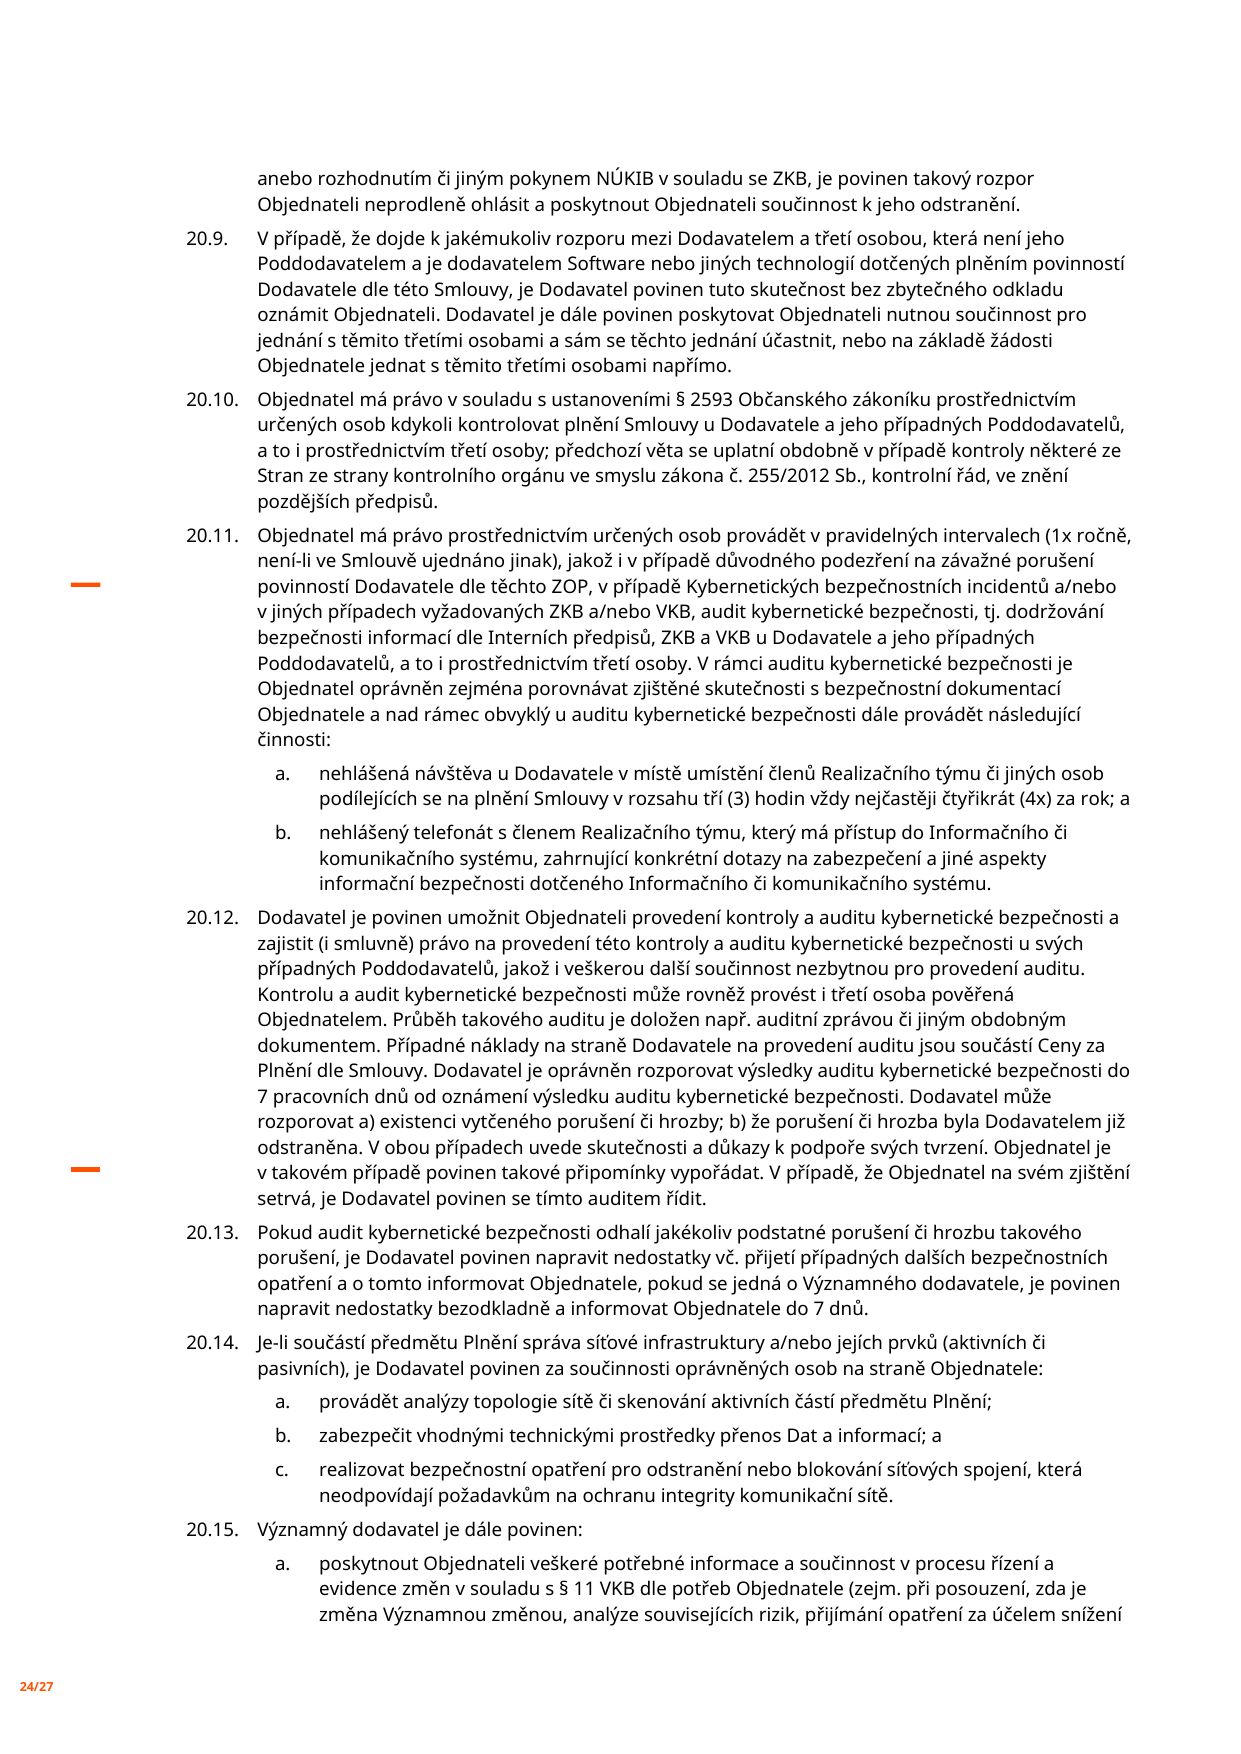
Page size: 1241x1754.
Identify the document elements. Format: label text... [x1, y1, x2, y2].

text Objednatel má právo prostřednictvím určených osob provádět v pravidelných intervalech (1x ročně, není-li ve Smlouvě ujednáno jinak), jakož i v případě důvodného podezření na závažné porušení povinností Dodavatele dle těchto ZOP, v případě Kybernetických bezpečnostních incidentů a/nebo v jiných případech vyžadovaných ZKB a/nebo VKB, audit kybernetické bezpečnosti, tj. dodržování bezpečnosti informací dle Interních předpisů, ZKB a VKB u Dodavatele a jeho případných Poddodavatelů, a to i prostřednictvím třetí osoby. V rámci auditu kybernetické bezpečnosti je Objednatel oprávněn zejména porovnávat zjištěné skutečnosti s bezpečnostní dokumentací Objednatele a nad rámec obvyklý u auditu kybernetické bezpečnosti dále provádět následující činnosti: [186, 522, 1134, 752]
text Pokud audit kybernetické bezpečnosti odhalí jakékoliv podstatné porušení či hrozbu takového porušení, je Dodavatel povinen napravit nedostatky vč. přijetí případných dalších bezpečnostních opatření a o tomto informovat Objednatele, pokud se jedná o Významného dodavatele, je povinen napravit nedostatky bezodkladně a informovat Objednatele do 7 dnů. [186, 1219, 1134, 1321]
list realizovat bezpečnostní opatření pro odstranění nebo blokování síťových spojení, která neodpovídají požadavkům na ochranu integrity komunikační sítě. [275, 1457, 1134, 1508]
list Významný dodavatel je dále povinen: [186, 1516, 1134, 1541]
list nehlášená návštěva u Dodavatele v místě umístění členů Realizačního týmu či jiných osob podílejících se na plnění Smlouvy v rozsahu tří (3) hodin vždy nejčastěji čtyřikrát (4x) za rok; a [275, 760, 1134, 811]
text Je-li součástí předmětu Plnění správa síťové infrastruktury a/nebo jejích prvků (aktivních či pasivních), je Dodavatel povinen za součinnosti oprávněných osob na straně Objednatele: [186, 1329, 1134, 1381]
text Dodavatel je povinen umožnit Objednateli provedení kontroly a auditu kybernetické bezpečnosti a zajistit (i smluvně) právo na provedení této kontroly a auditu kybernetické bezpečnosti u svých případných Poddodavatelů, jakož i veškerou další součinnost nezbytnou pro provedení auditu. Kontrolu a audit kybernetické bezpečnosti může rovněž provést i třetí osoba pověřená Objednatelem. Průběh takového auditu je doložen např. auditní zprávou či jiným obdobným dokumentem. Případné náklady na straně Dodavatele na provedení auditu jsou součástí Ceny za Plnění dle Smlouvy. Dodavatel je oprávněn rozporovat výsledky auditu kybernetické bezpečnosti do 7 pracovních dnů od oznámení výsledku auditu kybernetické bezpečnosti. Dodavatel může rozporovat a) existenci vytčeného porušení či hrozby; b) že porušení či hrozba byla Dodavatelem již odstraněna. V obou případech uvede skutečnosti a důkazy k podpoře svých tvrzení. Objednatel je v takovém případě povinen takové připomínky vypořádat. V případě, že Objednatel na svém zjištění setrvá, je Dodavatel povinen se tímto auditem řídit. [186, 904, 1134, 1211]
list provádět analýzy topologie sítě či skenování aktivních částí předmětu Plnění; [275, 1389, 1134, 1414]
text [186, 165, 1134, 216]
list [275, 1550, 1134, 1626]
text V případě, že dojde k jakémukoliv rozporu mezi Dodavatelem a třetí osobou, která není jeho Poddodavatelem a je dodavatelem Software nebo jiných technologií dotčených plněním povinností Dodavatele dle této Smlouvy, je Dodavatel povinen tuto skutečnost bez zbytečného odkladu oznámit Objednateli. Dodavatel je dále povinen poskytovat Objednateli nutnou součinnost pro jednání s těmito třetími osobami a sám se těchto jednání účastnit, nebo na základě žádosti Objednatele jednat s těmito třetími osobami napřímo. [186, 225, 1134, 378]
text Objednatel má právo v souladu s ustanoveními § 2593 Občanského zákoníku prostřednictvím určených osob kdykoli kontrolovat plnění Smlouvy u Dodavatele a jeho případných Poddodavatelů, a to i prostřednictvím třetí osoby; předchozí věta se uplatní obdobně v případě kontroly některé ze Stran ze strany kontrolního orgánu ve smyslu zákona č. 255/2012 Sb., kontrolní řád, ve znění pozdějších předpisů. [186, 386, 1134, 514]
list zabezpečit vhodnými technickými prostředky přenos Dat a informací; a [275, 1423, 1134, 1448]
list nehlášený telefonát s členem Realizačního týmu, který má přístup do Informačního či komunikačního systému, zahrnující konkrétní dotazy na zabezpečení a jiné aspekty informační bezpečnosti dotčeného Informačního či komunikačního systému. [275, 819, 1134, 896]
